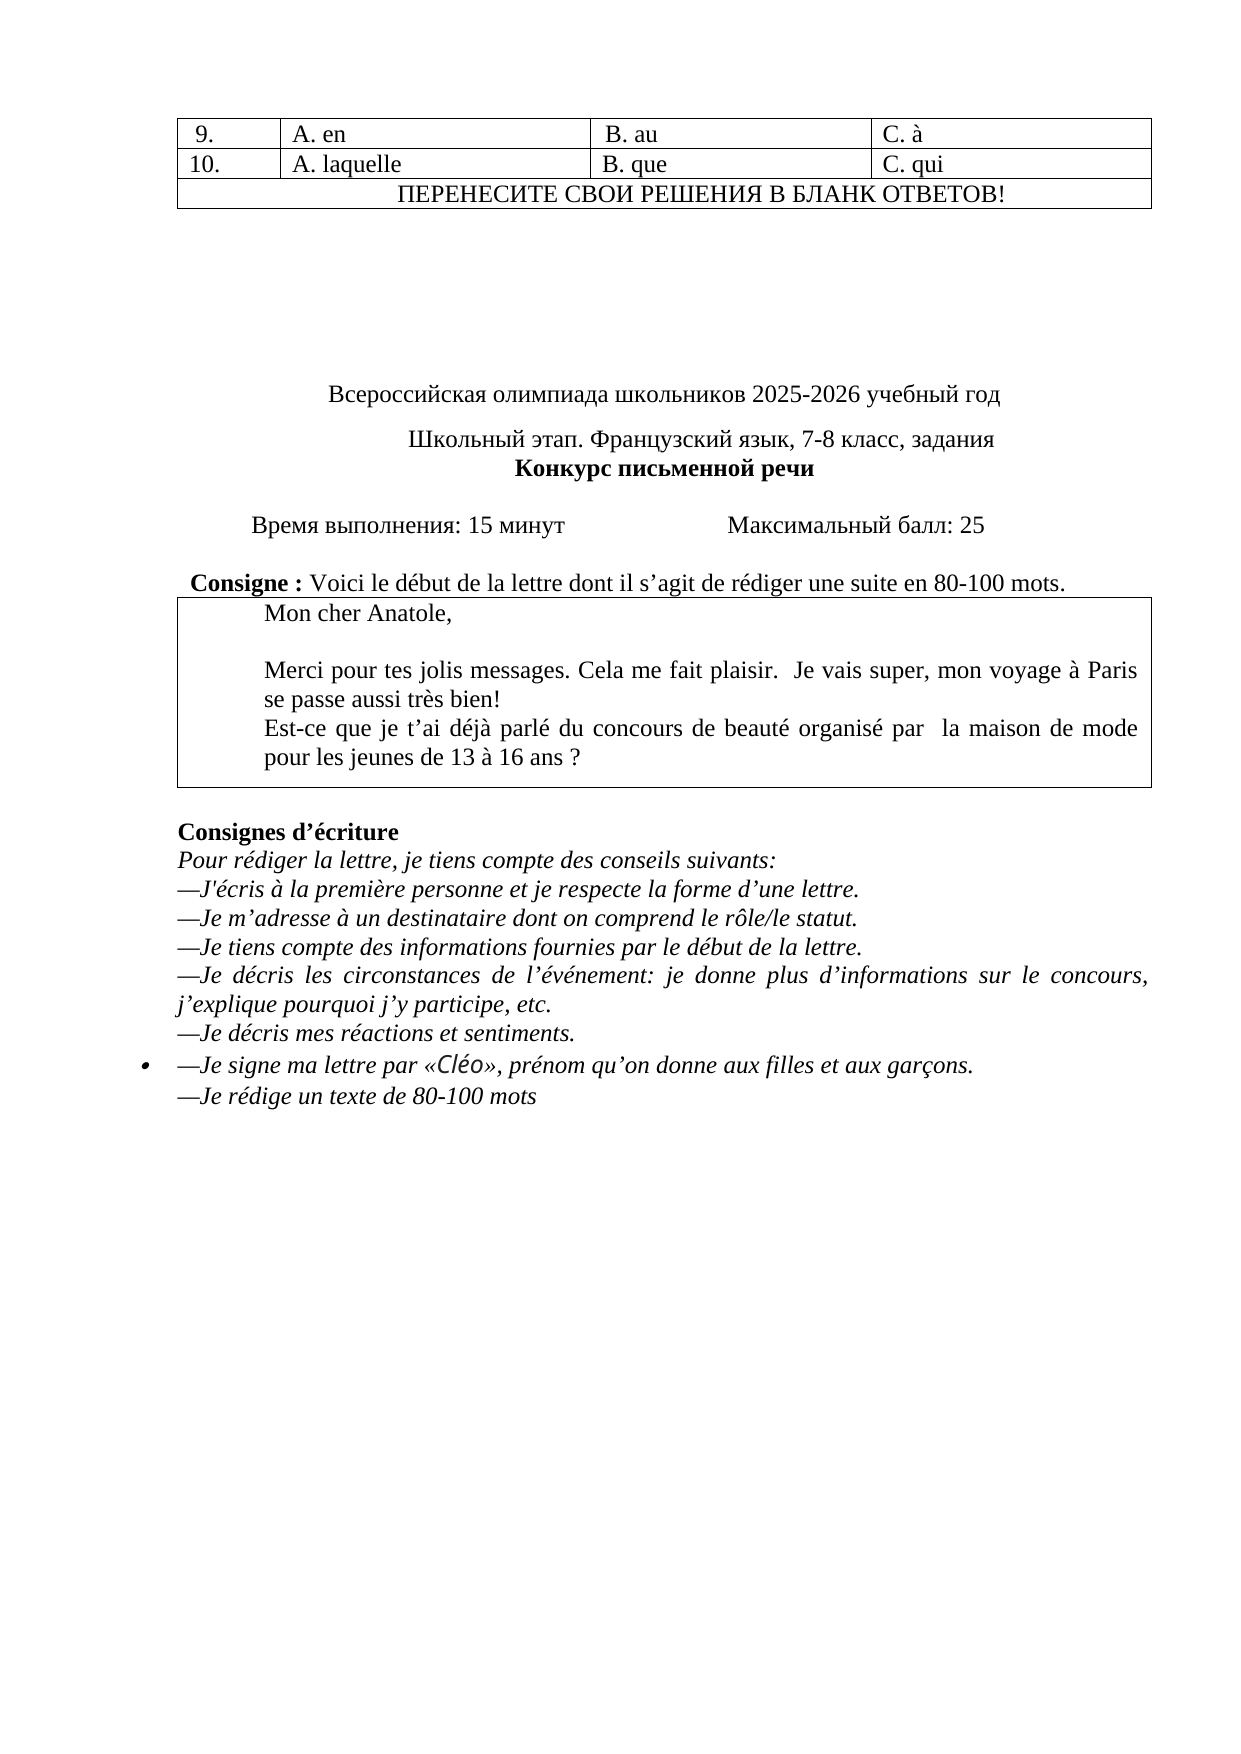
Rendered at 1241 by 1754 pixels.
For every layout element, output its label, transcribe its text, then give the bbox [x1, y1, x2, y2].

text —J'écris à la première personne et je respecte la forme d’une lettre. [177, 874, 1152, 903]
text —Je décris les circonstances de l’événement: je donne plus d’informations sur le concours, j’explique pourquoi j’y participe, etc. [177, 961, 1152, 1018]
text Consigne : Voici le début de la lettre dont il s’agit de rédiger une suite en 80-100 mots. [177, 568, 1152, 597]
table_cell A. laquelle [281, 149, 590, 178]
list —Je signe ma lettre par «Cléo», prénom qu’on donne aux filles et aux garçons. [140, 1047, 1152, 1081]
table_cell ПЕРЕНЕСИТЕ СВОИ РЕШЕНИЯ В БЛАНК ОТВЕТОВ! [178, 179, 1151, 207]
table_cell B. au [591, 119, 871, 148]
text Всероссийская олимпиада школьников 2025-2026 учебный год [177, 379, 1152, 408]
table_header Mon cher Anatole, Merci pour tes jolis messages. Cela me fait plaisir. Je vais super, mon voyage à Paris se passe aussi très bien! Est-ce que je t’ai déjà parlé du concours de beauté organisé par la maison de mode pour les jeunes de 13 à 16 ans ? [178, 598, 1151, 787]
table_cell 9. [178, 119, 280, 148]
table_cell B. que [591, 149, 871, 178]
table_cell 10. [178, 149, 280, 178]
table_cell C. à [872, 119, 1151, 148]
text —Je m’adresse à un destinataire dont on comprend le rôle/le statut. [177, 903, 1152, 932]
table_cell A. en [281, 119, 590, 148]
table_cell C. qui [872, 149, 1151, 178]
text Школьный этап. Французский язык, 7-8 класс, задания [177, 424, 1152, 453]
text —Je tiens compte des informations fournies par le début de la lettre. [177, 932, 1152, 961]
text Время выполнения: 15 минут Максимальный балл: 25 [177, 511, 1152, 539]
text Pour rédiger la lettre, je tiens compte des conseils suivants: [177, 846, 1152, 874]
text Consignes d’écriture [177, 817, 1152, 846]
text —Je rédige un texte de 80-100 mots [177, 1081, 1152, 1109]
text Конкурс письменной речи [177, 453, 1152, 482]
text —Je décris mes réactions et sentiments. [177, 1018, 1152, 1047]
